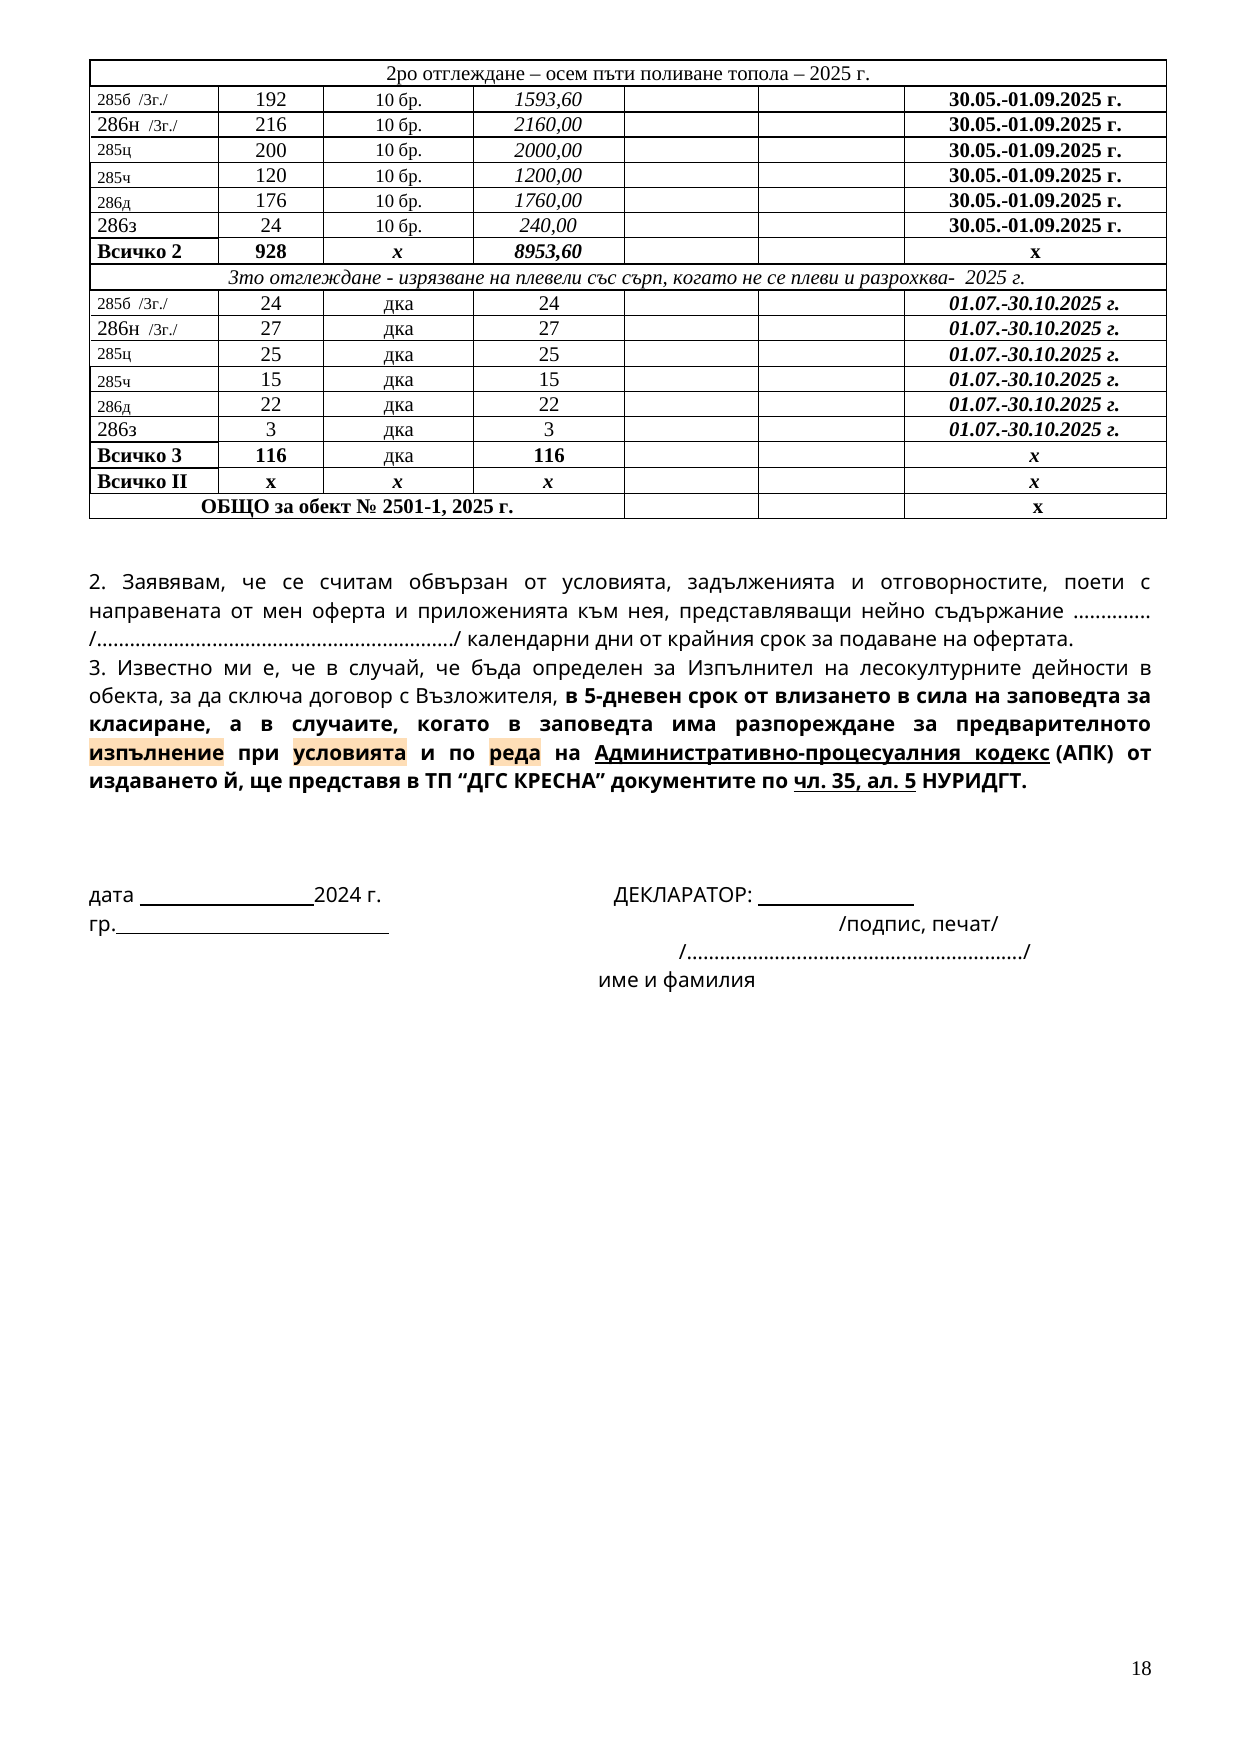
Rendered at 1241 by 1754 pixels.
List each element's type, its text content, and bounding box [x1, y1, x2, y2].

text дата 2024 г. ДЕКЛАРАТОР: [89, 880, 1152, 909]
table_cell 10 бр. [324, 87, 473, 111]
table_cell 01.07.-30.10.2025 г. [905, 417, 1166, 441]
table_cell 120 [219, 163, 323, 187]
table_cell [759, 442, 904, 467]
table_cell 24 [219, 213, 323, 237]
table_cell 30.05.-01.09.2025 г. [905, 87, 1166, 111]
text /……………………….....……..........…………./ [679, 937, 1152, 966]
table_cell Всичко ІІ [91, 469, 218, 493]
table_cell [625, 291, 758, 315]
table_cell 1760,00 [474, 188, 624, 212]
table_cell [759, 468, 904, 493]
table_cell [759, 238, 904, 263]
table_cell 285ц [90, 340, 218, 366]
table_cell 216 [219, 113, 323, 136]
table_cell [625, 417, 758, 441]
table_cell Всичко 3 [91, 443, 218, 467]
text гр. /подпис, печат/ [89, 909, 1152, 937]
table_cell 27 [219, 316, 323, 340]
table_cell 22 [474, 392, 624, 416]
table_cell х [905, 494, 1166, 518]
table_cell 285ч [91, 163, 218, 187]
table_cell 10 бр. [324, 188, 473, 212]
table_cell х [219, 468, 323, 493]
text 2. Заявявам, че се считам обвързан от условията, задълженията и отговорностите, поети с направената от мен оферта и приложенията към нея, представляващи нейно съдържание …........... /…………………………………………….…………./ календарни дни от крайния срок за подаване на офертата. [89, 567, 1152, 653]
table_cell 10 бр. [324, 138, 473, 162]
table_cell [625, 113, 758, 136]
table_cell 8953,60 [474, 238, 624, 263]
table_cell 30.05.-01.09.2025 г. [905, 138, 1166, 162]
table_cell х [474, 468, 624, 493]
table_cell х [905, 468, 1166, 493]
table_cell дка [324, 316, 473, 340]
table_cell ОБЩО за обект № 2501-1, 2025 г. [90, 494, 624, 518]
table_cell 15 [219, 367, 323, 391]
table_cell [759, 316, 904, 340]
table_cell 27 [474, 316, 624, 340]
table_cell [759, 87, 904, 111]
table_cell 1200,00 [474, 163, 624, 187]
table_cell 24 [474, 291, 624, 315]
table_cell [759, 494, 904, 518]
table_cell 240,00 [474, 213, 624, 237]
table_cell 22 [219, 392, 323, 416]
table_cell [625, 316, 758, 340]
table_cell 285б /3г./ [90, 87, 218, 111]
table_cell х [324, 468, 473, 493]
table_cell [759, 113, 904, 136]
table_cell [625, 367, 758, 391]
table_cell 3 [474, 417, 624, 441]
table_cell 286з [91, 213, 218, 237]
table_cell 192 [219, 87, 323, 111]
table_cell [759, 341, 904, 366]
table_cell 286д [91, 188, 218, 212]
table_cell [625, 238, 758, 263]
table_cell [625, 442, 758, 467]
table_cell 24 [219, 291, 323, 315]
table_cell 01.07.-30.10.2025 г. [905, 341, 1166, 366]
table_cell 928 [219, 238, 323, 263]
table_cell [625, 468, 758, 493]
table_cell дка [324, 392, 473, 416]
table_cell [759, 138, 904, 162]
table_cell 285ц [90, 136, 218, 162]
table_cell 2ро отглеждане – осем пъти поливане топола – 2025 г. [91, 61, 1166, 85]
table_cell дка [324, 341, 473, 366]
table_cell 286з [91, 417, 218, 441]
table_cell 30.05.-01.09.2025 г. [905, 213, 1166, 237]
table_cell [625, 188, 758, 212]
text име и фамилия [89, 966, 1152, 994]
table_cell х [324, 238, 473, 263]
table_cell х [905, 238, 1166, 263]
table_cell х [905, 442, 1166, 467]
table_cell 286д [91, 392, 218, 416]
table_cell 15 [474, 367, 624, 391]
table_cell [759, 367, 904, 391]
table_cell 1593,60 [474, 87, 624, 111]
table_cell 10 бр. [324, 113, 473, 136]
table_cell 285ч [91, 367, 218, 391]
table_cell 116 [219, 442, 323, 467]
table_cell 3то отглеждане - изрязване на плевели със сърп, когато не се плеви и разрохква- 2025 г. [91, 265, 1166, 289]
table_cell 25 [219, 341, 323, 366]
table_cell 2160,00 [474, 113, 624, 136]
table_cell [625, 341, 758, 366]
table_cell 01.07.-30.10.2025 г. [905, 316, 1166, 340]
table_cell 176 [219, 188, 323, 212]
table_cell 10 бр. [324, 163, 473, 187]
table_cell 2000,00 [474, 138, 624, 162]
table_cell [759, 291, 904, 315]
table_cell 25 [474, 341, 624, 366]
table_cell 01.07.-30.10.2025 г. [905, 367, 1166, 391]
table_cell [625, 392, 758, 416]
table_cell [759, 392, 904, 416]
table_cell [759, 188, 904, 212]
table_cell 30.05.-01.09.2025 г. [905, 163, 1166, 187]
table_cell 01.07.-30.10.2025 г. [905, 392, 1166, 416]
table_cell [625, 494, 758, 518]
table_cell Всичко 2 [91, 239, 218, 263]
table_cell 3 [219, 417, 323, 441]
table_cell [625, 213, 758, 237]
table_cell [625, 87, 758, 111]
table_cell дка [324, 291, 473, 315]
table_cell дка [324, 417, 473, 441]
table_cell [759, 213, 904, 237]
table_cell дка [324, 367, 473, 391]
table_cell 285б /3г./ [90, 291, 218, 315]
table_cell 01.07.-30.10.2025 г. [905, 291, 1166, 315]
list 3. Известно ми е, че в случай, че бъда определен за Изпълнител на лесокултурните дейности в обекта, за да сключа договор с Възложителя, в 5-дневен срок от влизането в сила на заповедта за класиране, а в случаите, когато в заповедта има разпореждане за предварителното изпълнение при условията и по реда на Административно-процесуалния кодекс (АПК) от издаването й, ще представя в ТП “ДГС КРЕСНА” документите по чл. 35, ал. 5 НУРИДГТ. [89, 653, 1152, 795]
table_cell 30.05.-01.09.2025 г. [905, 113, 1166, 136]
table_cell 286н /3г./ [90, 111, 218, 136]
table_cell дка [324, 442, 473, 467]
table_cell [625, 138, 758, 162]
table_cell [625, 163, 758, 187]
table_cell 286н /3г./ [90, 315, 218, 340]
table_cell [759, 417, 904, 441]
table_cell 200 [219, 138, 323, 162]
table_cell 30.05.-01.09.2025 г. [905, 188, 1166, 212]
table_cell 10 бр. [324, 213, 473, 237]
table_cell [759, 163, 904, 187]
table_cell 116 [474, 442, 624, 467]
